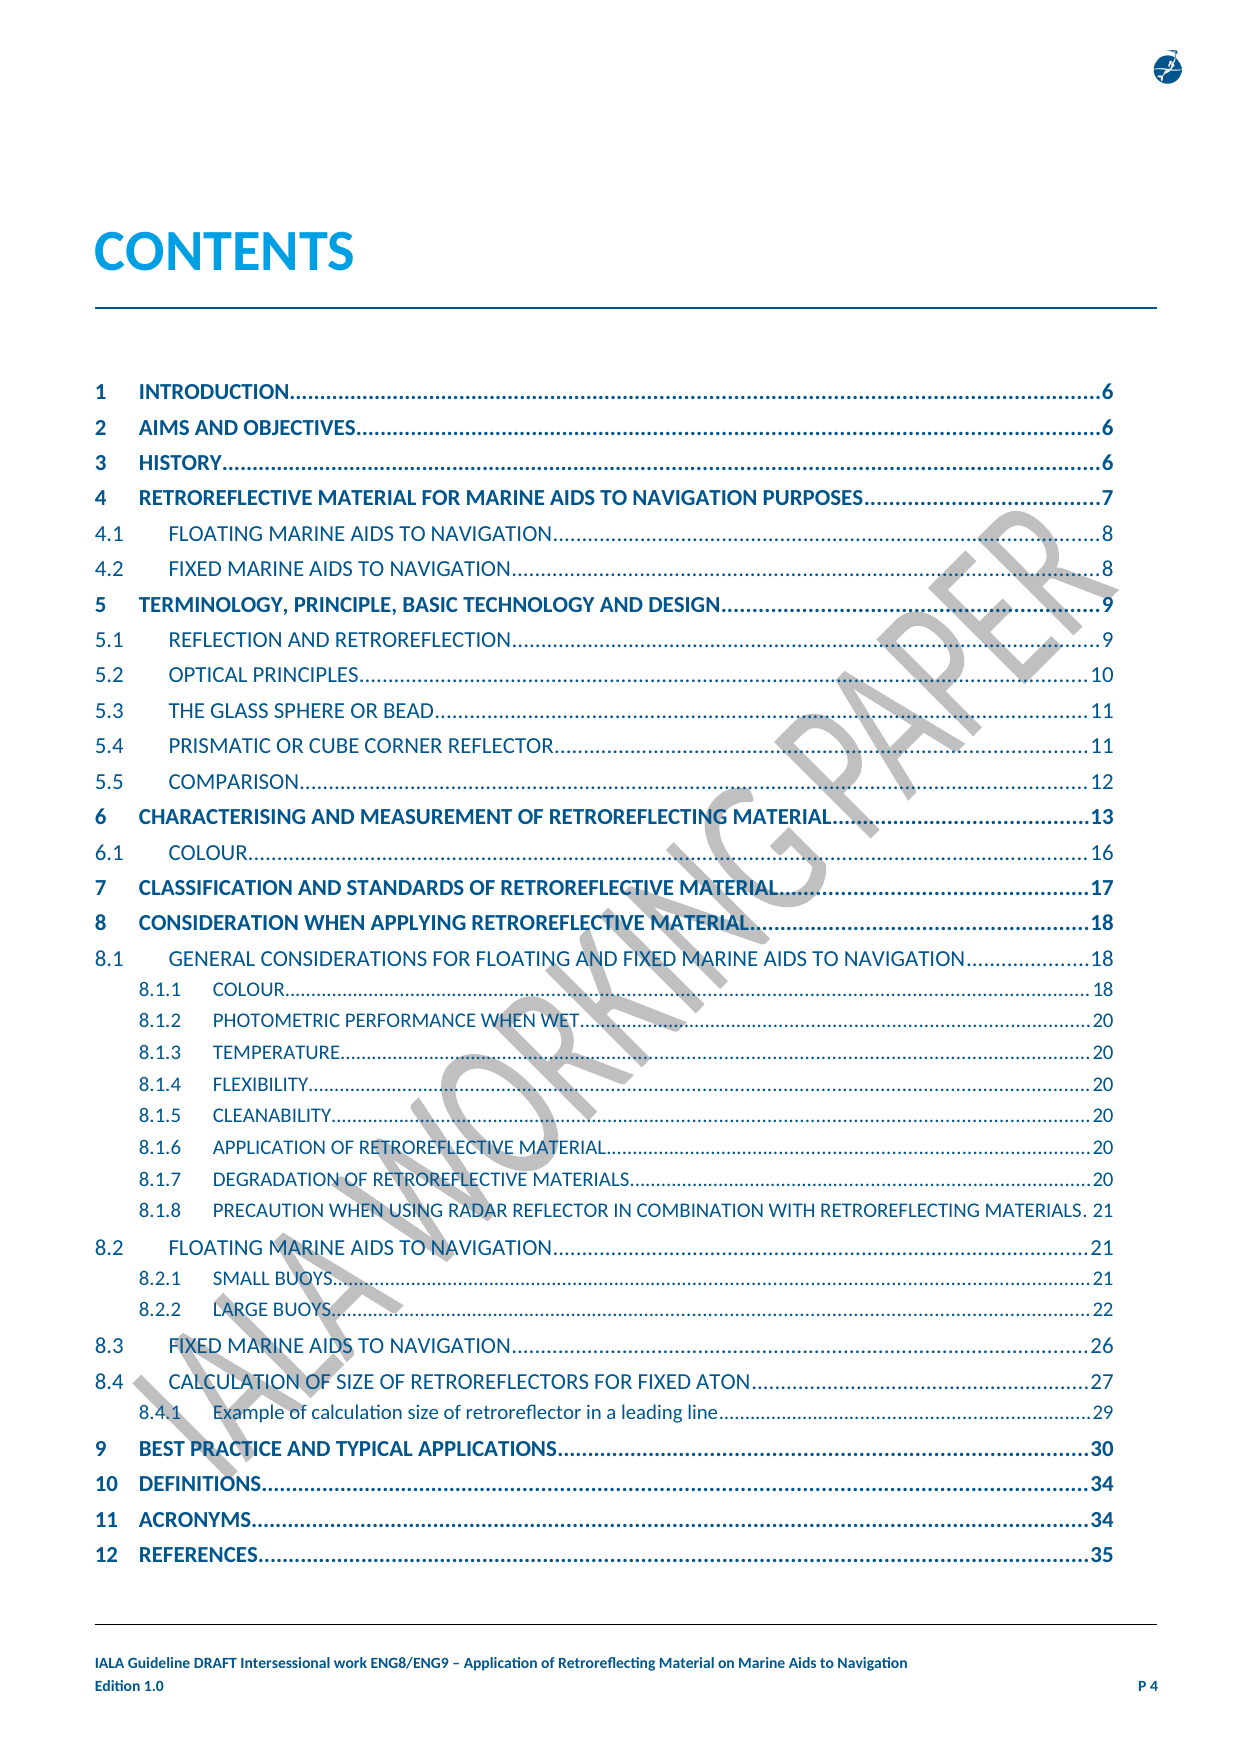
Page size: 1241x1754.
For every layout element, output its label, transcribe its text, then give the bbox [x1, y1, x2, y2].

text 8.1.4 FLEXIBILITY 20 [139, 1071, 1157, 1096]
picture [1120, 0, 1241, 119]
text 8.4.1 Example of calculation size of retroreflector in a leading line 29 [139, 1399, 1157, 1424]
text 8 CONSIDERATION WHEN APPLYING RETROREFLECTIVE MATERIAL 18 [94, 905, 1113, 936]
text 5.2 OPTICAL PRINCIPLES 10 [94, 657, 1113, 688]
text 10 DEFINITIONS 34 [94, 1466, 1113, 1497]
text 4.1 FLOATING MARINE AIDS TO NAVIGATION 8 [94, 516, 1113, 547]
text 12 REFERENCES 35 [94, 1537, 1113, 1568]
text 8.1.6 APPLICATION OF RETROREFLECTIVE MATERIAL 20 [139, 1134, 1157, 1160]
text 2 AIMS AND OBJECTIVES 6 [94, 409, 1113, 441]
text 5.4 PRISMATIC OR CUBE CORNER REFLECTOR 11 [94, 728, 1113, 759]
text 5.1 REFLECTION AND RETROREFLECTION 9 [94, 622, 1113, 653]
text 8.4 CALCULATION OF SIZE OF RETROREFLECTORS FOR FIXED ATON 27 [94, 1363, 1113, 1395]
text 6.1 COLOUR 16 [94, 834, 1113, 866]
text 8.1.1 COLOUR 18 [139, 976, 1157, 1001]
text 8.1 GENERAL CONSIDERATIONS FOR FLOATING AND FIXED MARINE AIDS TO NAVIGATION 18 [94, 941, 1113, 972]
text 7 CLASSIFICATION AND STANDARDS OF RETROREFLECTIVE MATERIAL 17 [94, 870, 1113, 901]
text 8.2.2 LARGE BUOYS 22 [139, 1296, 1157, 1322]
text 8.3 FIXED MARINE AIDS TO NAVIGATION 26 [94, 1328, 1113, 1359]
text 8.1.5 CLEANABILITY 20 [139, 1103, 1157, 1128]
text 8.2.1 SMALL BUOYS 21 [139, 1265, 1157, 1290]
text 5.3 THE GLASS SPHERE OR BEAD 11 [94, 693, 1113, 724]
text 1 INTRODUCTION 6 [94, 374, 1113, 405]
text 9 BEST PRACTICE AND TYPICAL APPLICATIONS 30 [94, 1431, 1113, 1462]
text 6 CHARACTERISING AND MEASUREMENT OF RETROREFLECTING MATERIAL 13 [94, 799, 1113, 830]
text 8.1.2 PHOTOMETRIC PERFORMANCE WHEN WET 20 [139, 1008, 1157, 1033]
text 8.1.8 PRECAUTION WHEN USING RADAR REFLECTOR IN COMBINATION WITH RETROREFLECTING MATERIALS 21 [139, 1198, 1157, 1223]
text 3 HISTORY 6 [94, 445, 1113, 476]
text 4 RETROREFLECTIVE MATERIAL FOR MARINE AIDS TO NAVIGATION PURPOSES 7 [94, 480, 1113, 511]
text 5 TERMINOLOGY, PRINCIPLE, BASIC TECHNOLOGY AND DESIGN 9 [94, 586, 1113, 618]
text 8.1.3 TEMPERATURE 20 [139, 1039, 1157, 1065]
text 8.2 FLOATING MARINE AIDS TO NAVIGATION 21 [94, 1229, 1113, 1261]
text 5.5 COMPARISON 12 [94, 763, 1113, 795]
text 4.2 FIXED MARINE AIDS TO NAVIGATION 8 [94, 551, 1113, 582]
text 8.1.7 DEGRADATION OF RETROREFLECTIVE MATERIALS 20 [139, 1166, 1157, 1191]
text 11 ACRONYMS 34 [94, 1501, 1113, 1533]
